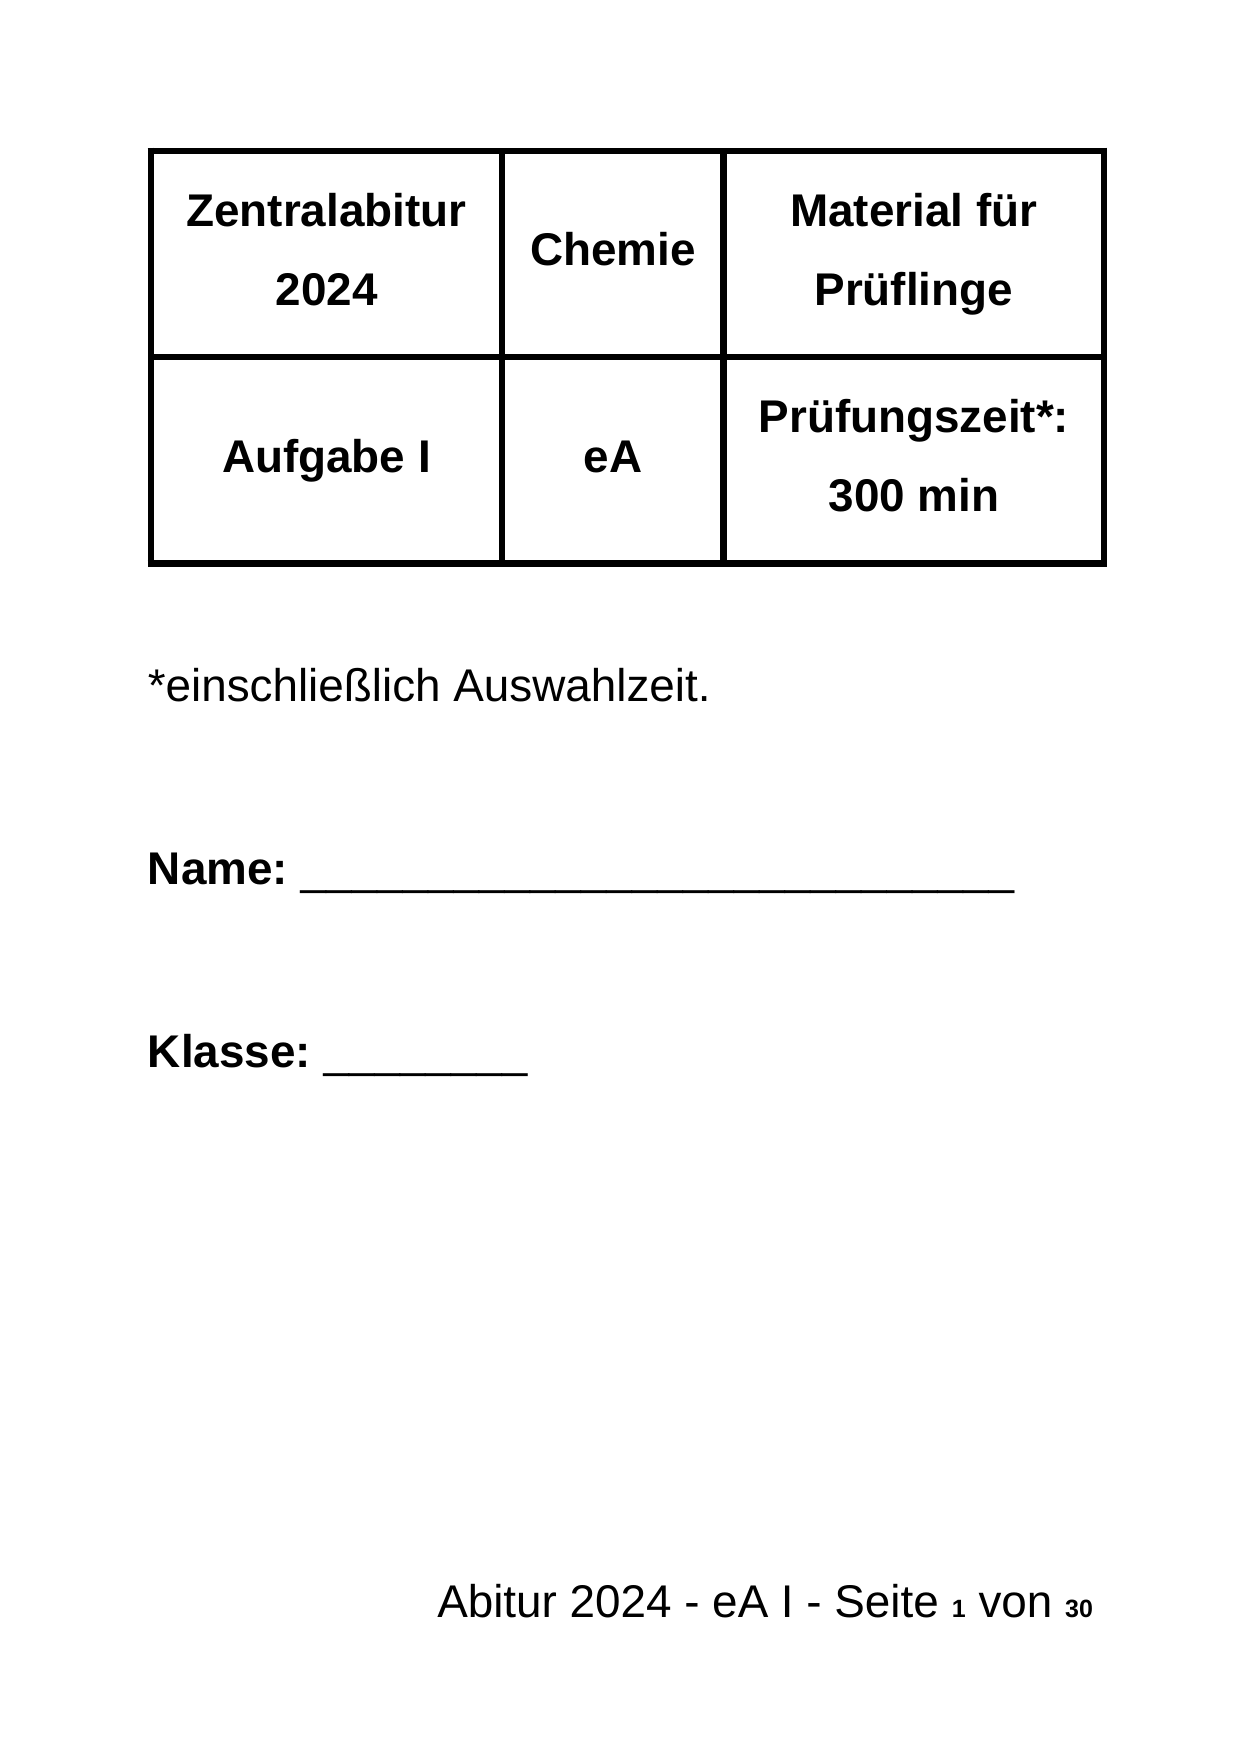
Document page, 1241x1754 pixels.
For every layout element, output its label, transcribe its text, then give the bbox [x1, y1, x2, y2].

table_header Zentralabitur 2024 [154, 154, 499, 354]
table_cell eA [505, 360, 720, 560]
text Klasse: ________ [148, 1024, 1093, 1077]
text Name: ____________________________ [148, 841, 1093, 894]
table_cell Prüfungszeit*: 300 min [727, 360, 1101, 560]
table_cell Aufgabe I [154, 360, 499, 560]
table_header Material für Prüflinge [727, 154, 1101, 354]
table_header Chemie [505, 154, 720, 354]
text *einschließlich Auswahlzeit. [148, 658, 1093, 711]
